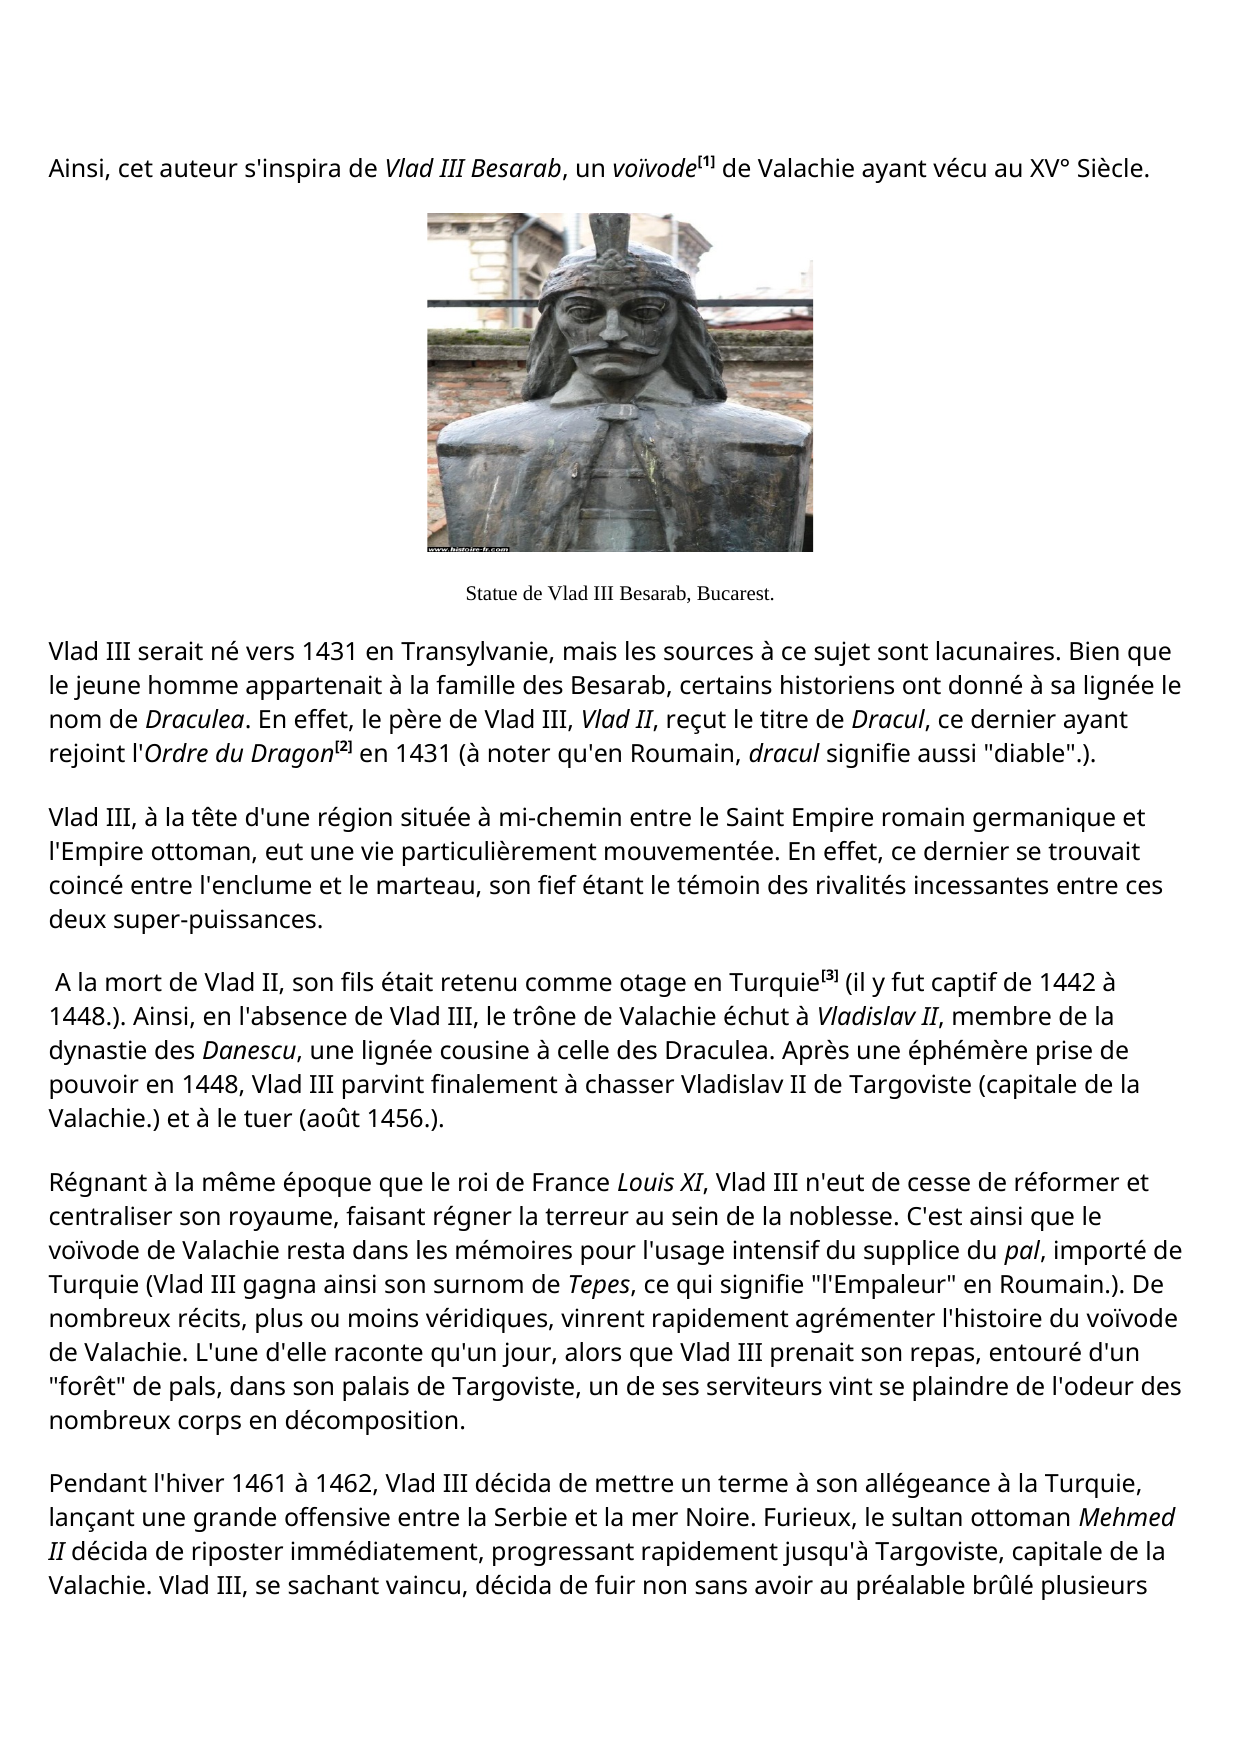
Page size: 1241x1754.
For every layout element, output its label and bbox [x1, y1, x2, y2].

picture [427, 213, 814, 552]
table_cell [48, 148, 1192, 1602]
